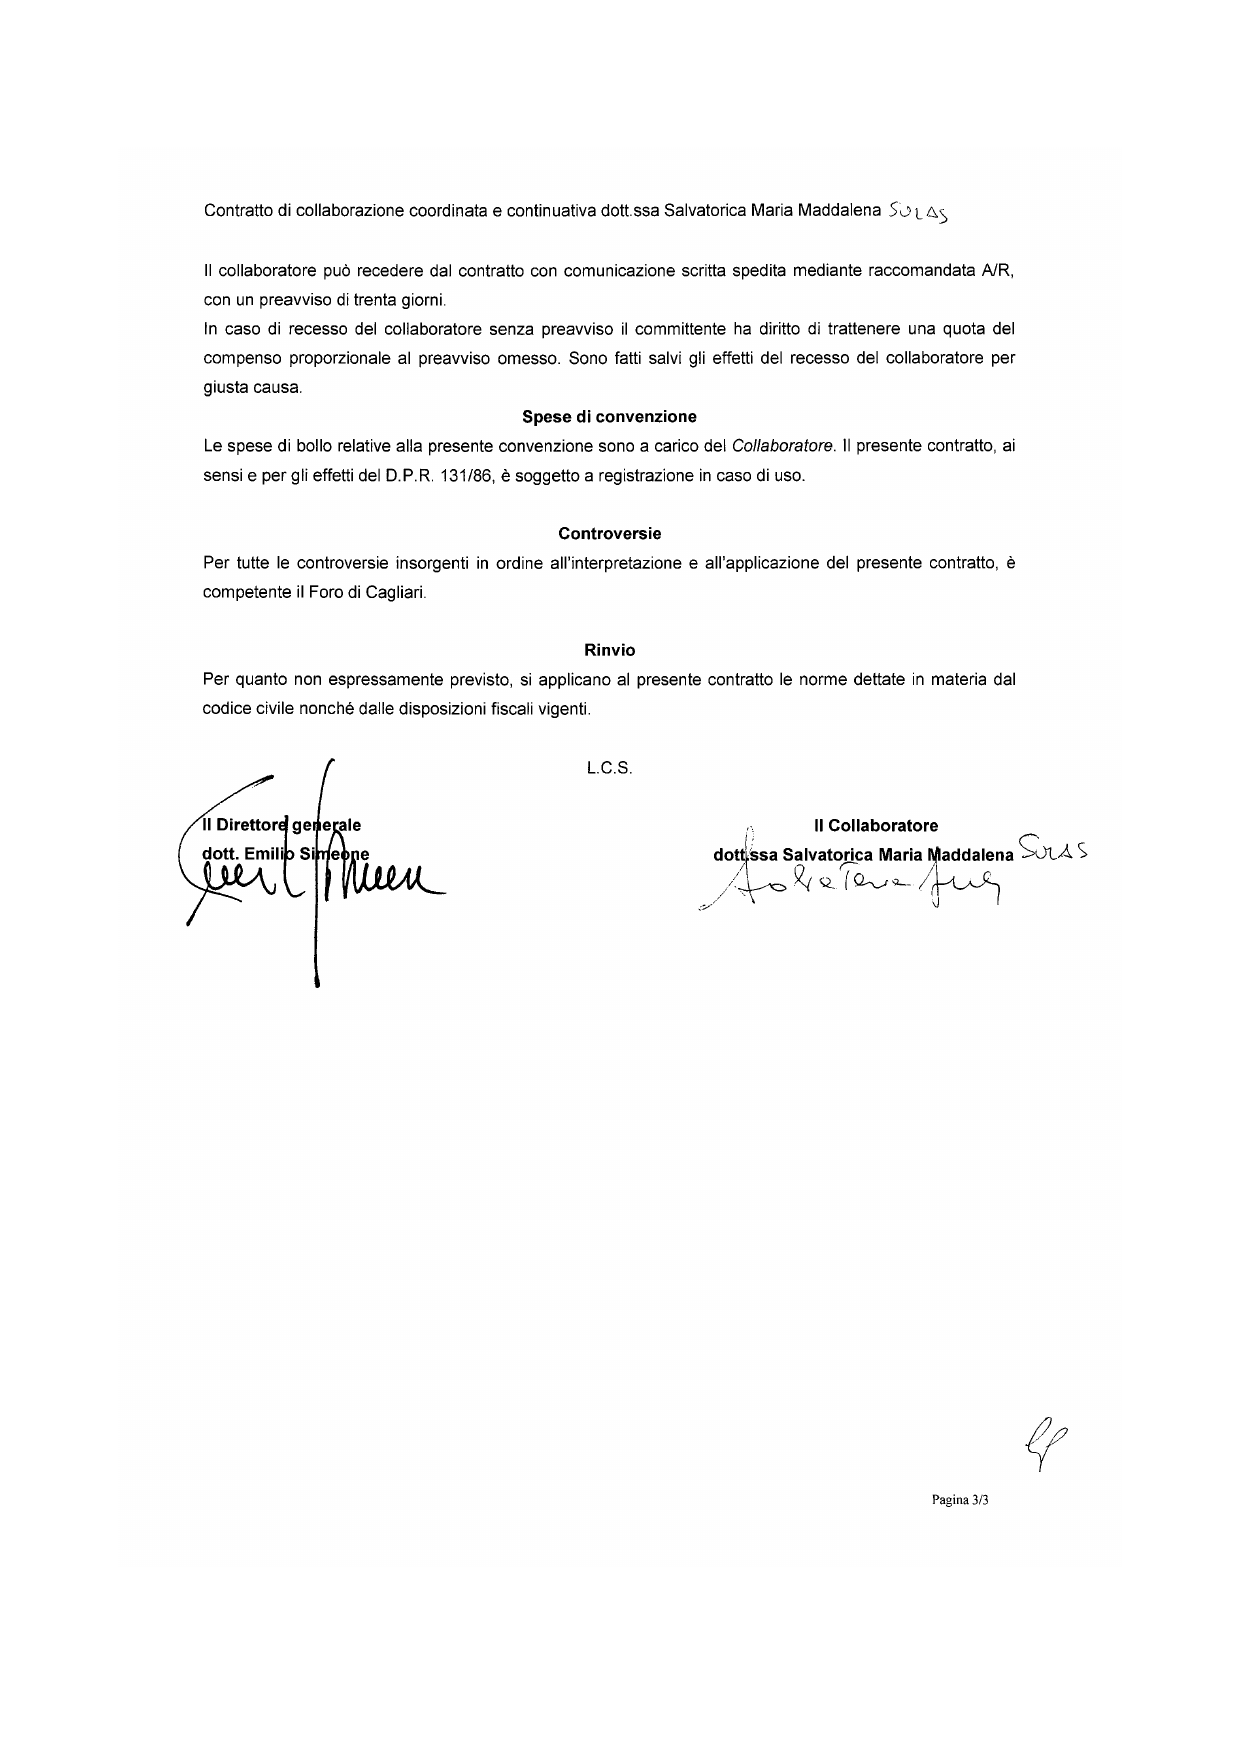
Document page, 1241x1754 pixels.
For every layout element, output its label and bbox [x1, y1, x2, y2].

picture [118, 147, 1122, 1567]
